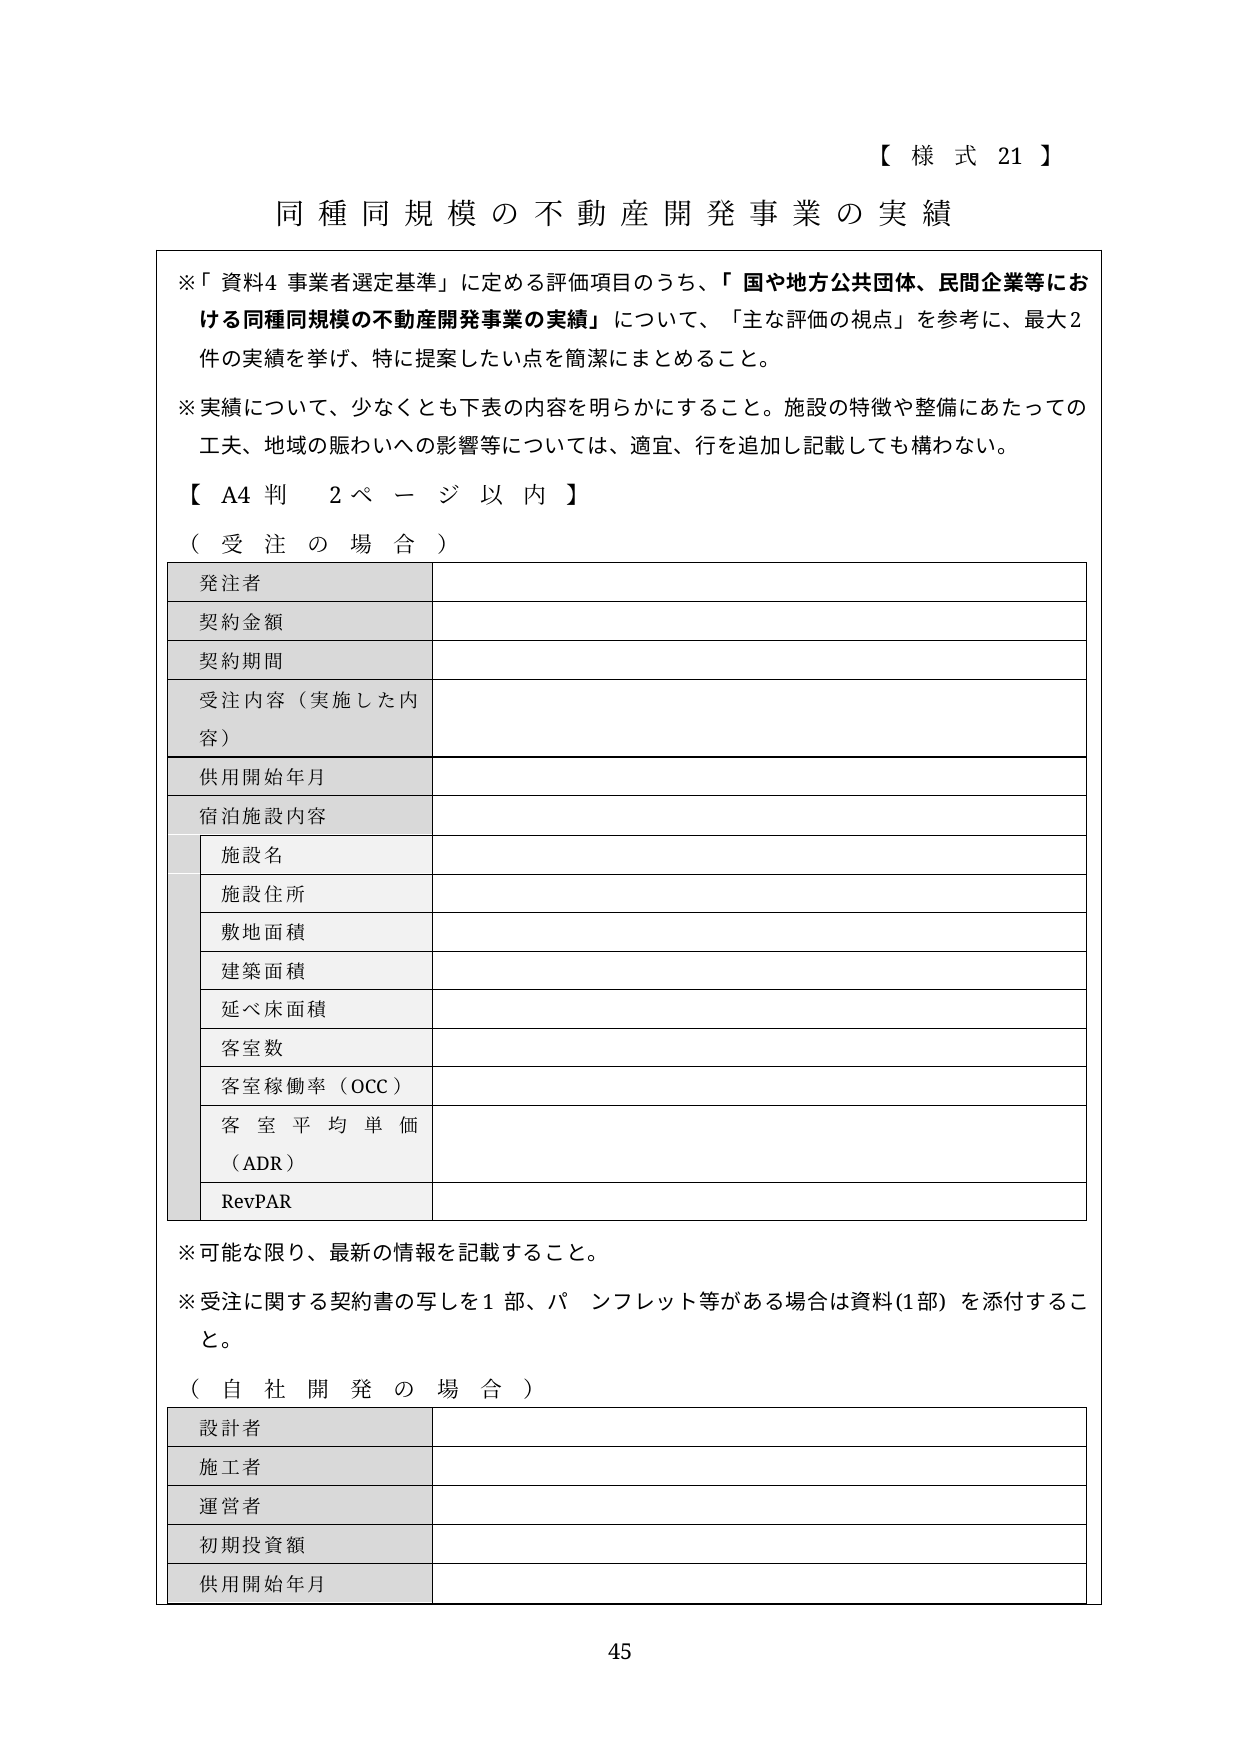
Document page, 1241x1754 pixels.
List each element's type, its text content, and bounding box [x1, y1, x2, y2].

text 【様式21】 [156, 135, 1084, 173]
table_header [157, 251, 1101, 1603]
text 同種同規模の不動産開発事業の実績 [156, 173, 1084, 249]
